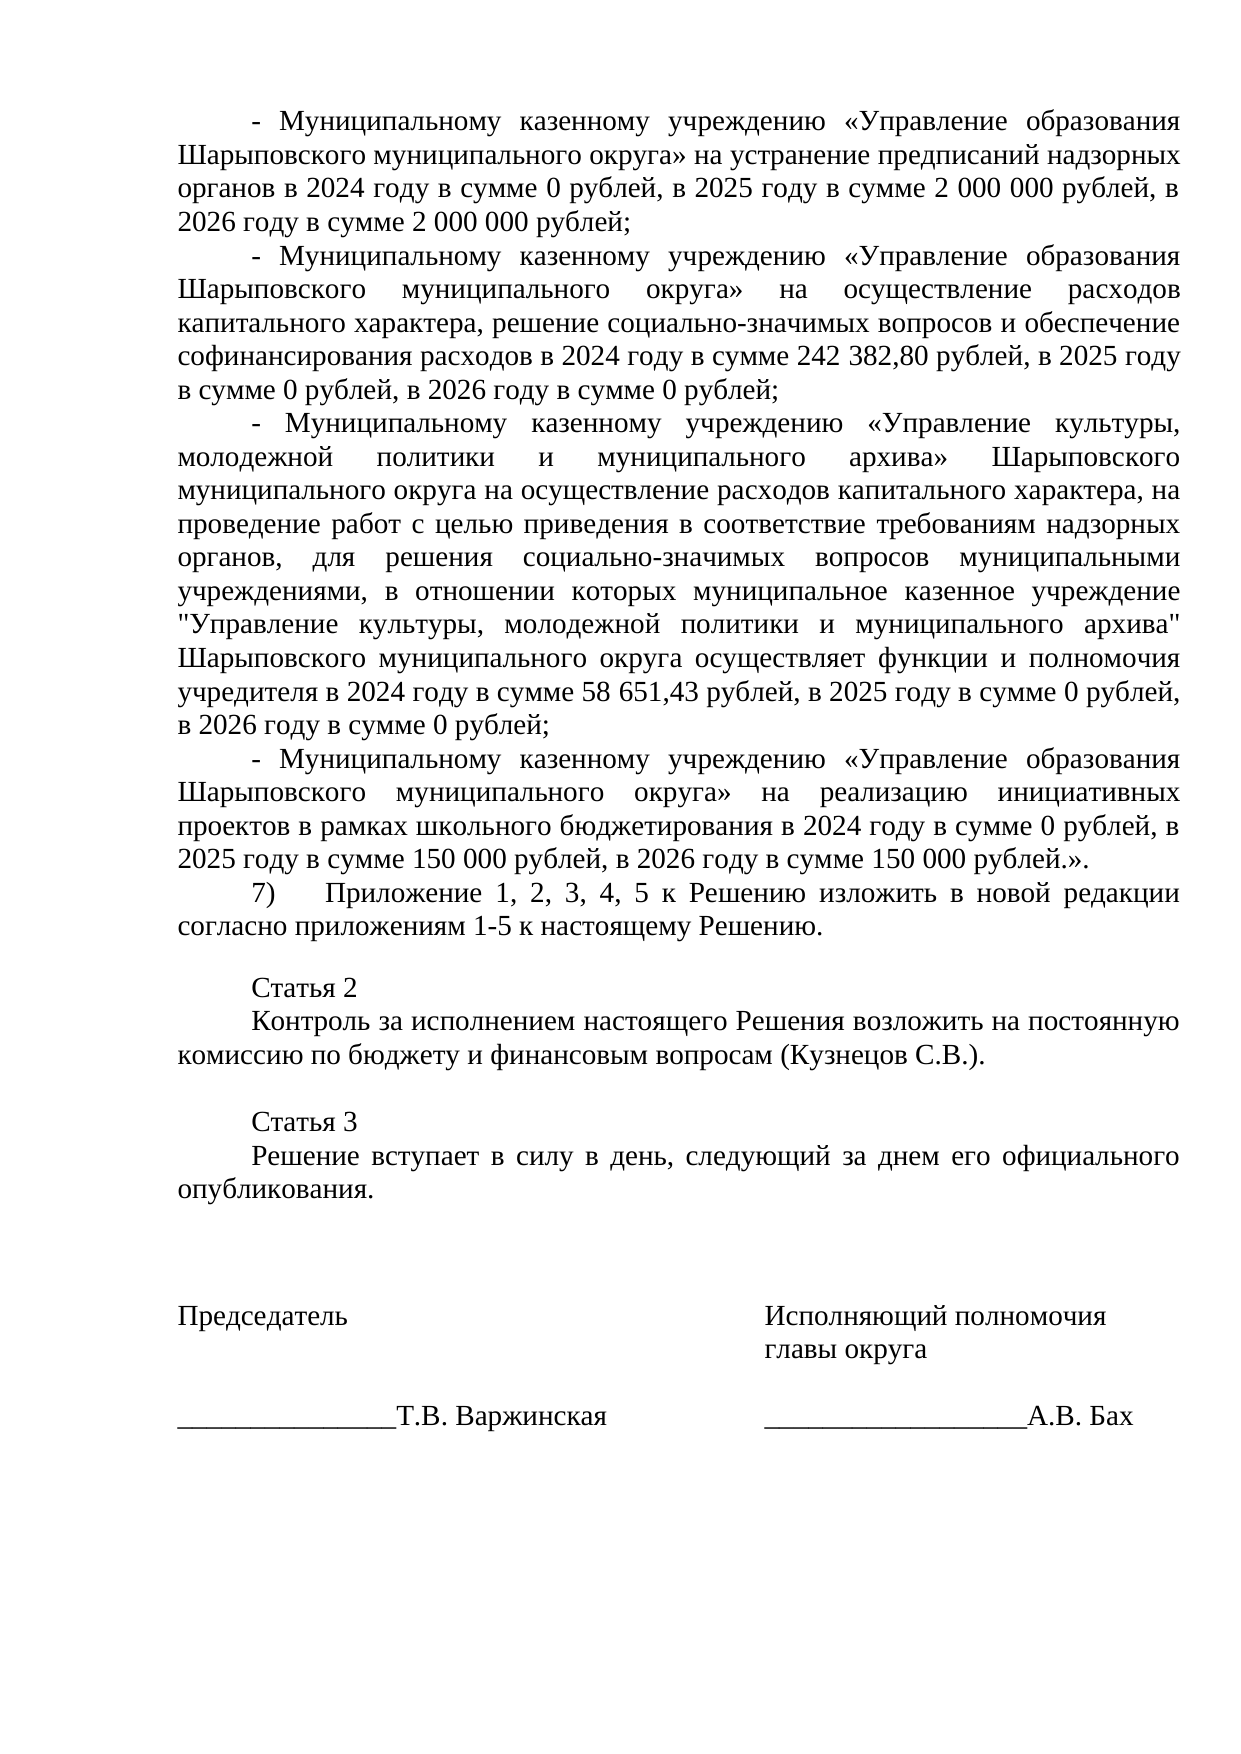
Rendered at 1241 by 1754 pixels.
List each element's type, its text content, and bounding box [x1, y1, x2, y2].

text Решение вступает в силу в день, следующий за днем его официального опубликования. [177, 1138, 1181, 1205]
text Статья 2 [177, 970, 1181, 1003]
text - Муниципальному казенному учреждению «Управление образования Шарыповского муниципального округа» на осуществление расходов капитального характера, решение социально-значимых вопросов и обеспечение софинансирования расходов в 2024 году в сумме 242 382,80 рублей, в 2025 году в сумме 0 рублей, в 2026 году в сумме 0 рублей; [177, 238, 1181, 405]
table_cell __________________А.В. Бах [753, 1365, 1240, 1432]
table_header Председатель [166, 1298, 753, 1365]
table_cell _______________Т.В. Варжинская [166, 1365, 753, 1432]
text - Муниципальному казенному учреждению «Управление образования Шарыповского муниципального округа» на устранение предписаний надзорных органов в 2024 году в сумме 0 рублей, в 2025 году в сумме 2 000 000 рублей, в 2026 году в сумме 2 000 000 рублей; [177, 103, 1181, 238]
text Статья 3 [177, 1104, 1181, 1138]
table_header Исполняющий полномочия главы округа [753, 1298, 1240, 1365]
text - Муниципальному казенному учреждению «Управление культуры, молодежной политики и муниципального архива» Шарыповского муниципального округа на осуществление расходов капитального характера, на проведение работ с целью приведения в соответствие требованиям надзорных органов, для решения социально-значимых вопросов муниципальными учреждениями, в отношении которых муниципальное казенное учреждение "Управление культуры, молодежной политики и муниципального архива" Шарыповского муниципального округа осуществляет функции и полномочия учредителя в 2024 году в сумме 58 651,43 рублей, в 2025 году в сумме 0 рублей, в 2026 году в сумме 0 рублей; [177, 405, 1181, 741]
text - Муниципальному казенному учреждению «Управление образования Шарыповского муниципального округа» на реализацию инициативных проектов в рамках школьного бюджетирования в 2024 году в сумме 0 рублей, в 2025 году в сумме 150 000 рублей, в 2026 году в сумме 150 000 рублей.». [177, 741, 1181, 875]
text Контроль за исполнением настоящего Решения возложить на постоянную комиссию по бюджету и финансовым вопросам (Кузнецов С.В.). [177, 1003, 1181, 1071]
list Приложение 1, 2, 3, 4, 5 к Решению изложить в новой редакции согласно приложениям 1-5 к настоящему Решению. [177, 875, 1181, 942]
